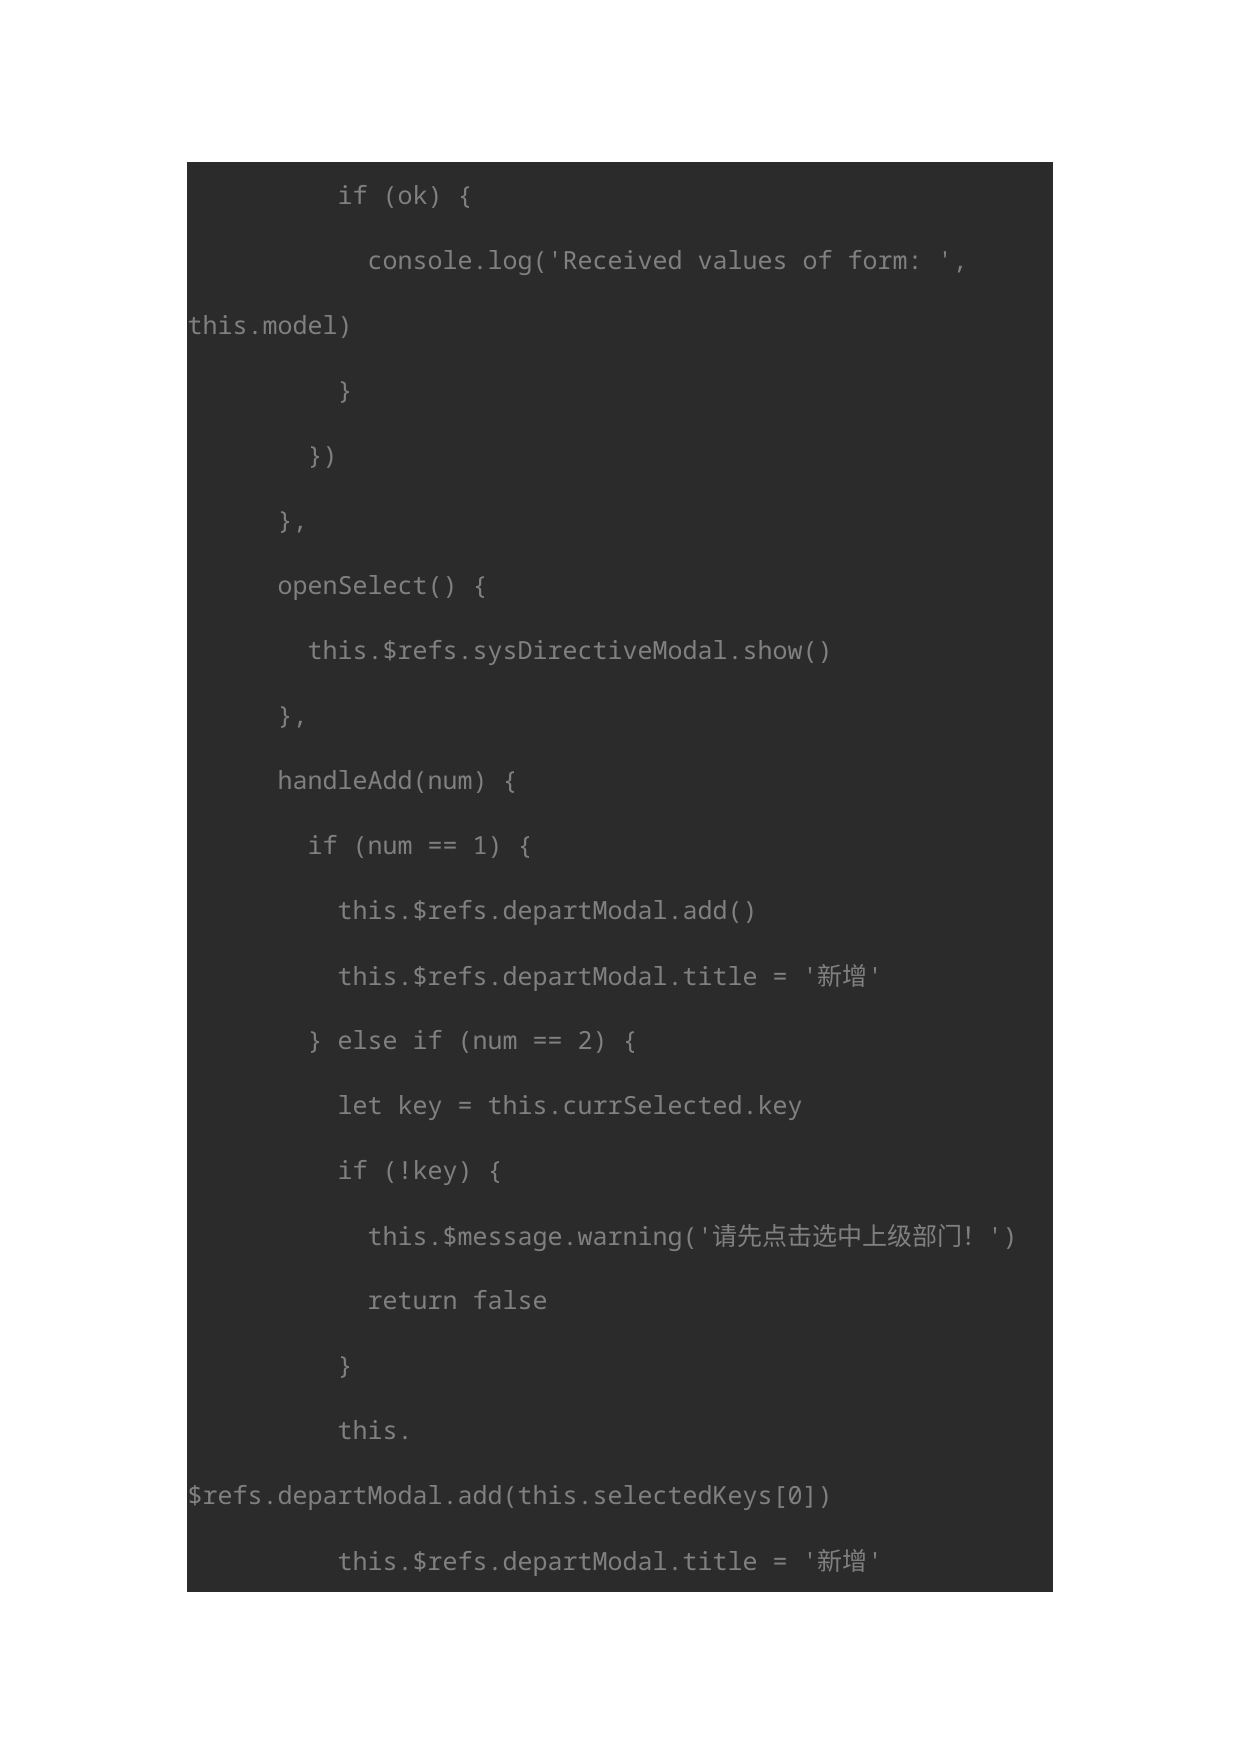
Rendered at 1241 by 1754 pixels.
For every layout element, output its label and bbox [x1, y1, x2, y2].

text [187, 162, 1053, 1592]
